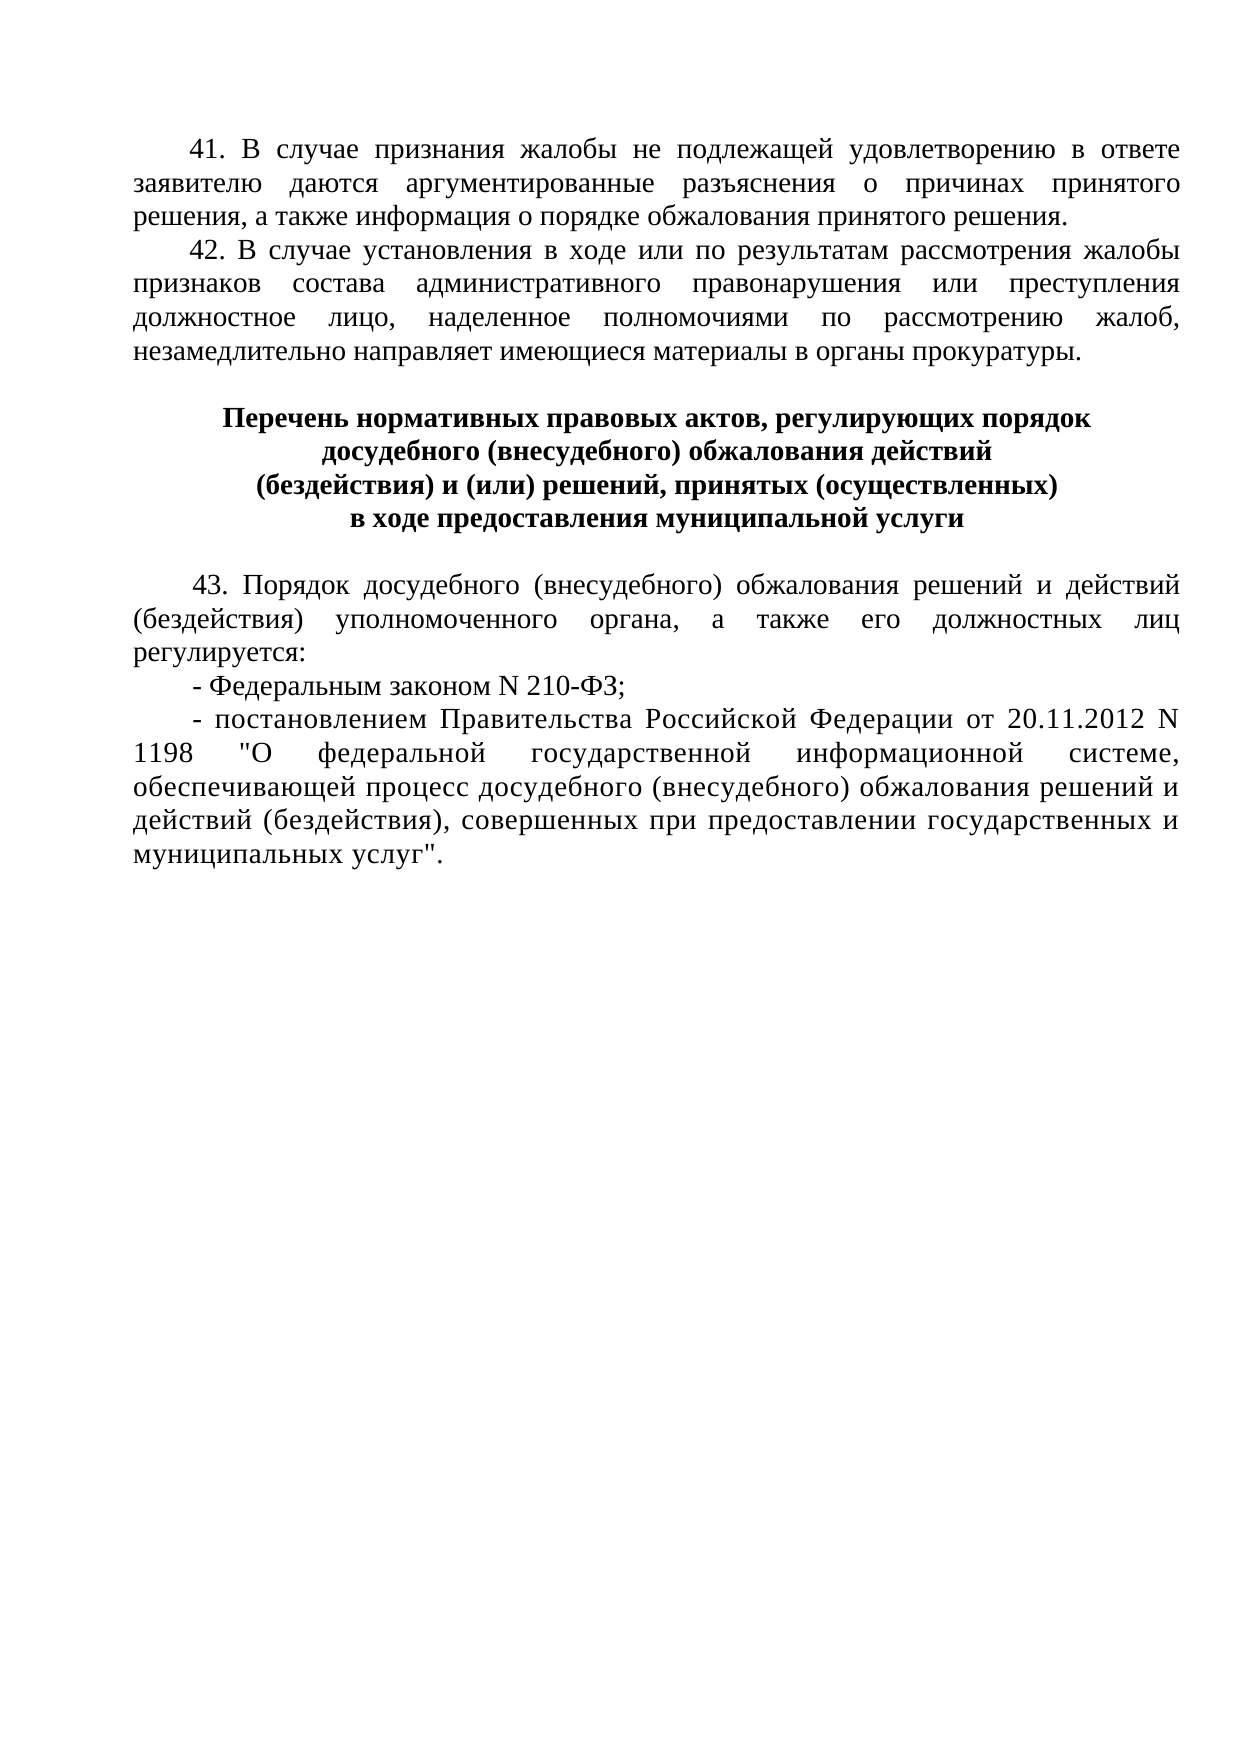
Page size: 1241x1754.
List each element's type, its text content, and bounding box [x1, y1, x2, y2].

text - Федеральным законом N 210-ФЗ; [133, 668, 1181, 702]
text 43. Порядок досудебного (внесудебного) обжалования решений и действий (бездействия) уполномоченного органа, а также его должностных лиц регулируется: [133, 567, 1181, 668]
subtitle Перечень нормативных правовых актов, регулирующих порядок [133, 400, 1181, 433]
subtitle досудебного (внесудебного) обжалования действий [133, 433, 1181, 467]
subtitle (бездействия) и (или) решений, принятых (осуществленных) [133, 467, 1181, 500]
text 42. В случае установления в ходе или по результатам рассмотрения жалобы признаков состава административного правонарушения или преступления должностное лицо, наделенное полномочиями по рассмотрению жалоб, незамедлительно направляет имеющиеся материалы в органы прокуратуры. [133, 232, 1181, 366]
text 41. В случае признания жалобы не подлежащей удовлетворению в ответе заявителю даются аргументированные разъяснения о причинах принятого решения, а также информация о порядке обжалования принятого решения. [133, 131, 1181, 232]
text - постановлением Правительства Российской Федерации от 20.11.2012 N 1198 "О федеральной государственной информационной системе, обеспечивающей процесс досудебного (внесудебного) обжалования решений и действий (бездействия), совершенных при предоставлении государственных и муниципальных услуг". [133, 702, 1181, 869]
subtitle в ходе предоставления муниципальной услуги [133, 500, 1181, 534]
